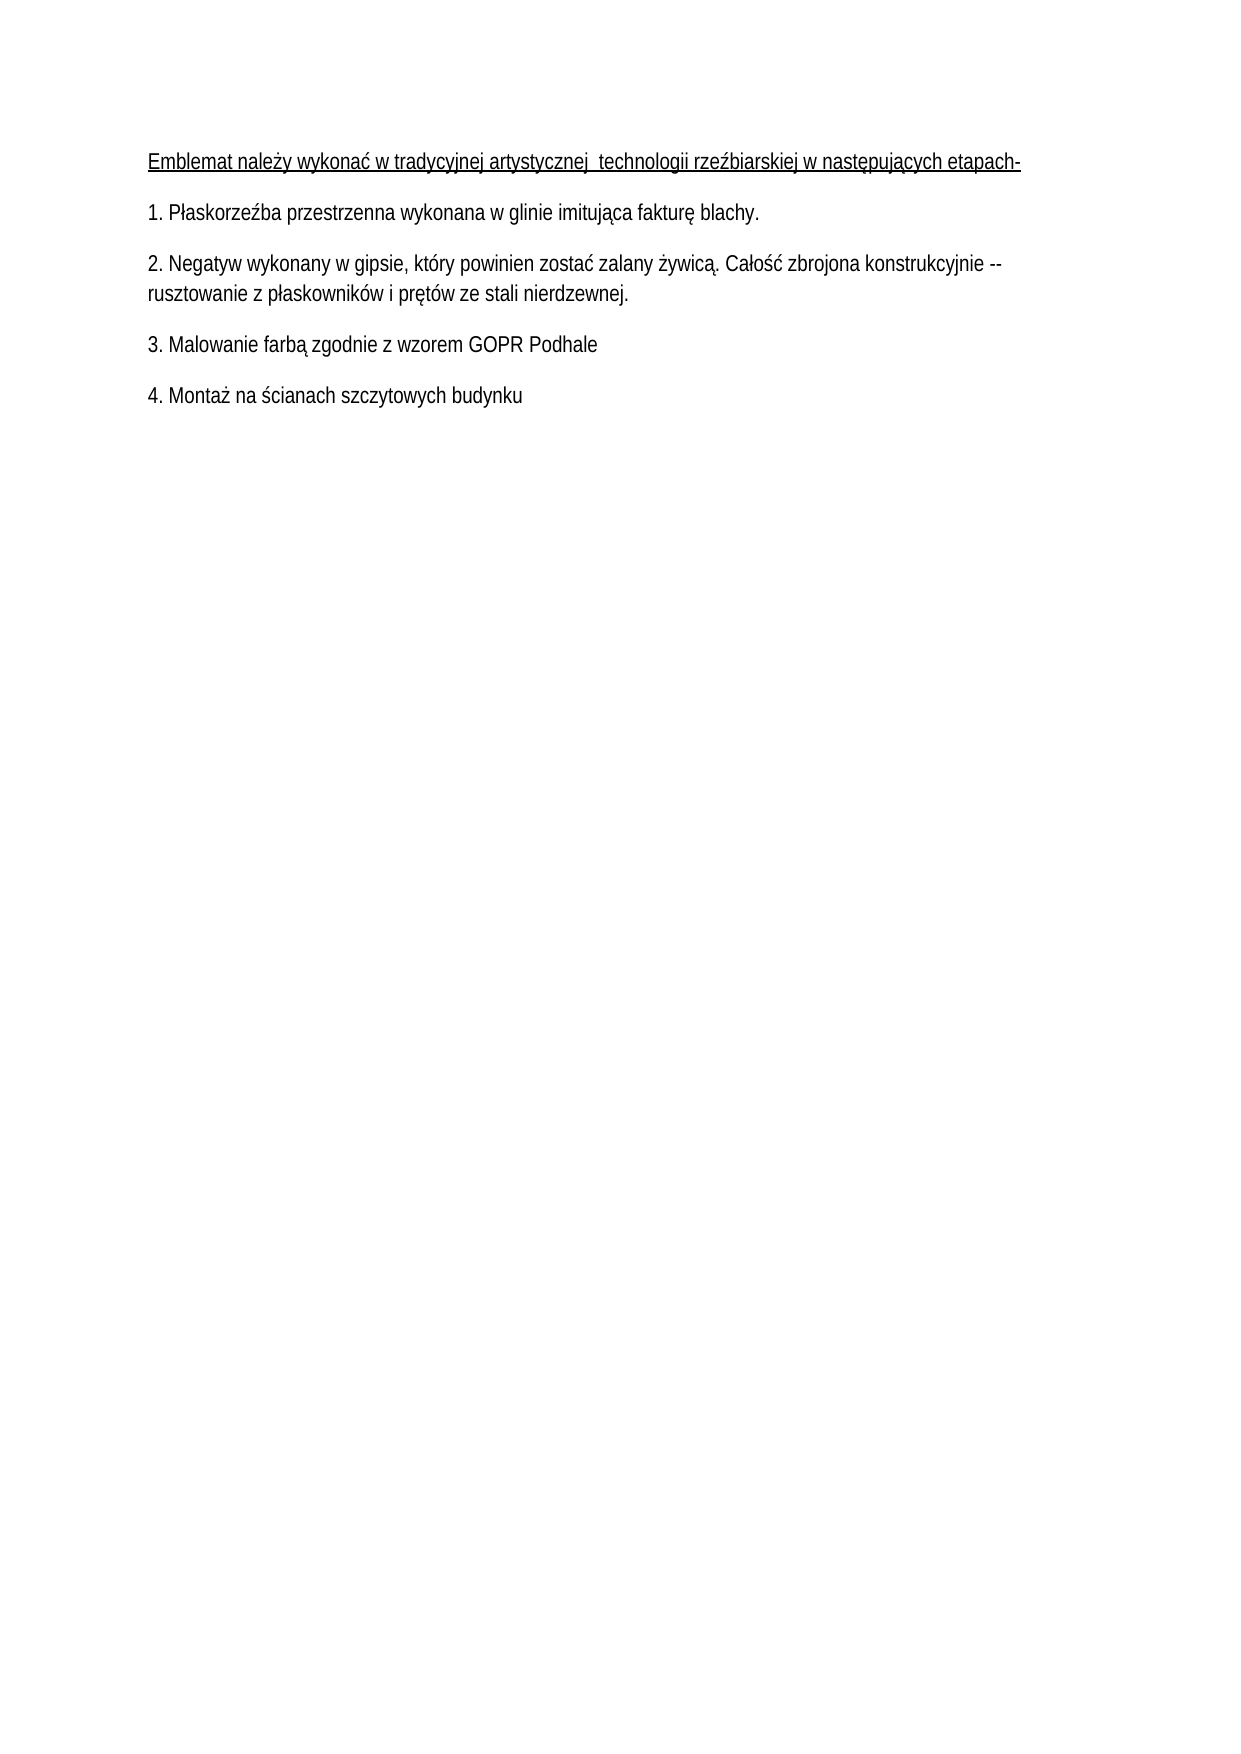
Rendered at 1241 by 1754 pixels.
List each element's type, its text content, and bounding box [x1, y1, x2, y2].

text 3. Malowanie farbą zgodnie z wzorem GOPR Podhale [148, 331, 1093, 357]
text Emblemat należy wykonać w tradycyjnej artystycznej technologii rzeźbiarskiej w następujących etapach- [148, 148, 1093, 174]
text 1. Płaskorzeźba przestrzenna wykonana w glinie imitująca fakturę blachy. [148, 199, 1093, 225]
text 4. Montaż na ścianach szczytowych budynku [148, 382, 1093, 408]
text 2. Negatyw wykonany w gipsie, który powinien zostać zalany żywicą. Całość zbrojona konstrukcyjnie --rusztowanie z płaskowników i prętów ze stali nierdzewnej. [148, 250, 1093, 306]
